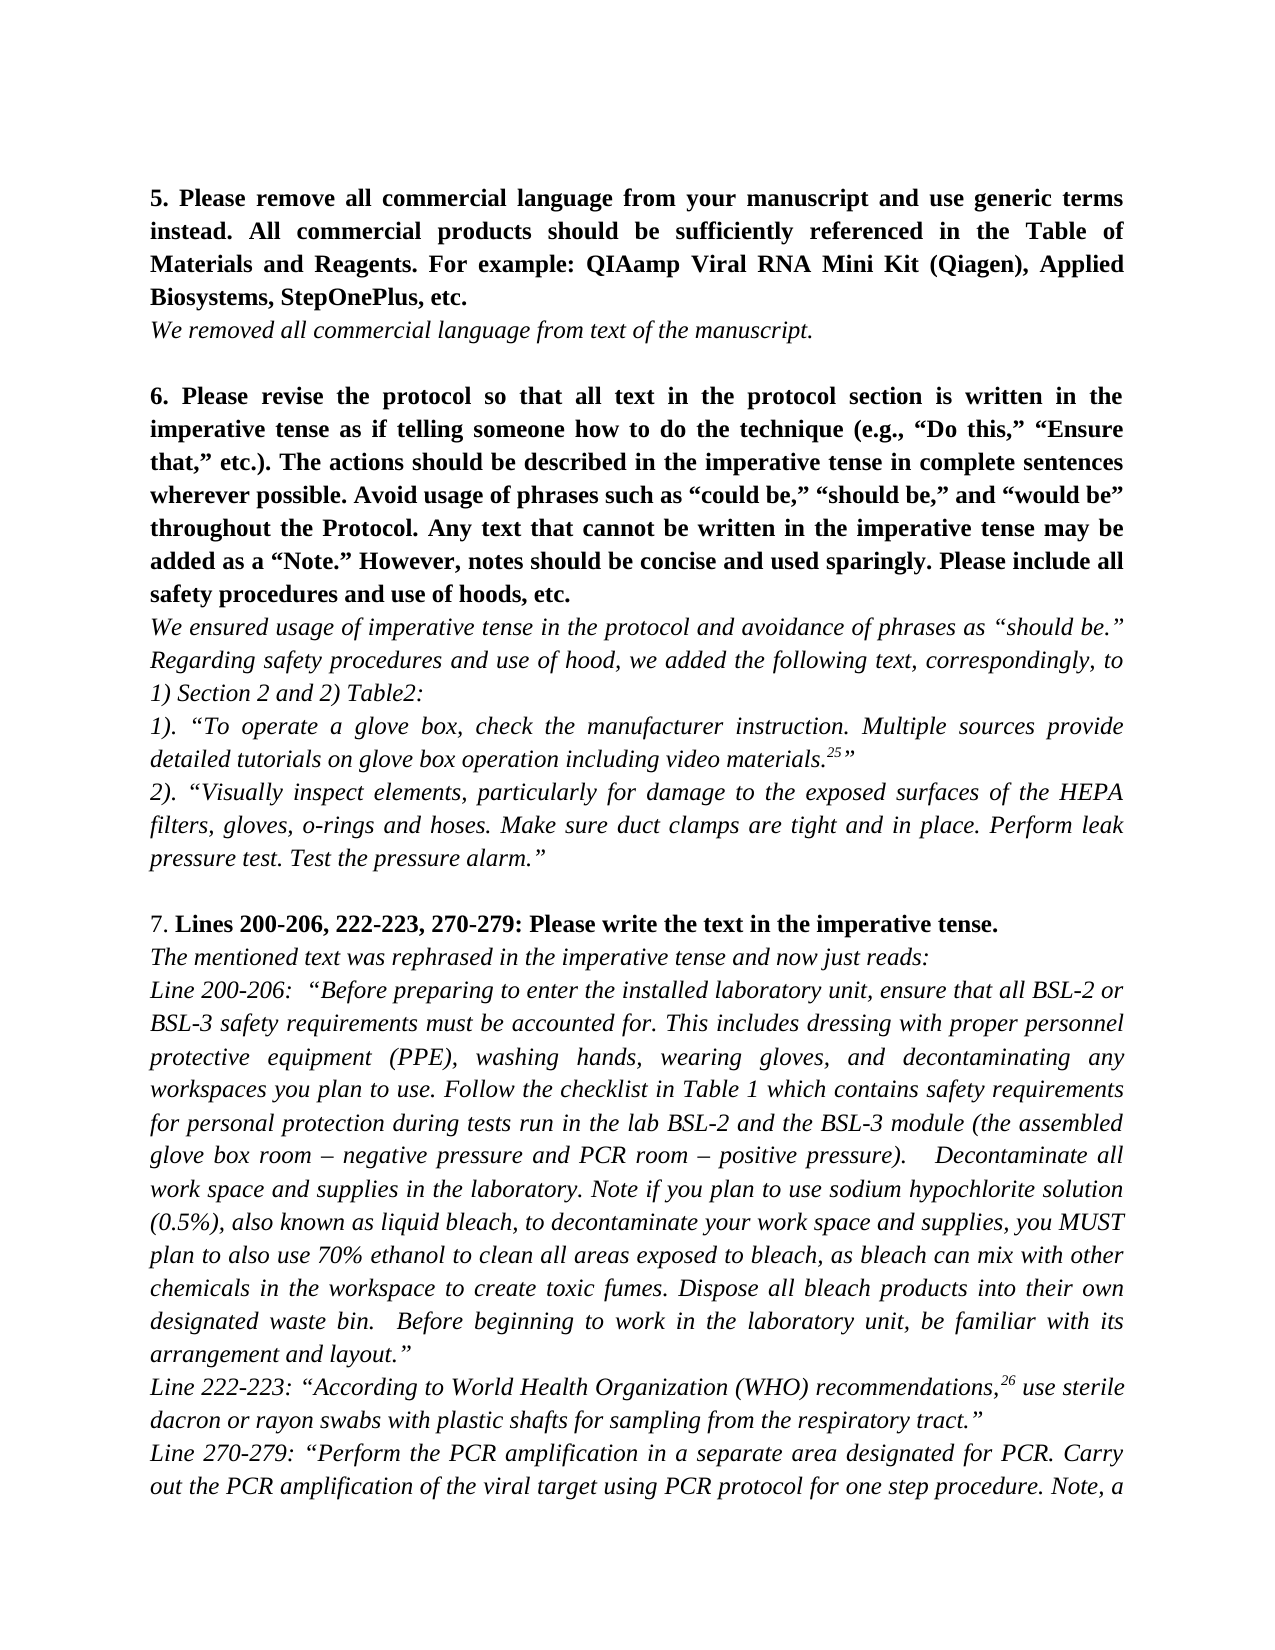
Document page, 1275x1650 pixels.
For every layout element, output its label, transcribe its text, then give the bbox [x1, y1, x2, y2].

text Line 200-206: “Before preparing to enter the installed laboratory unit, ensure that all BSL-2 or BSL-3 safety requirements must be accounted for. This includes dressing with proper personnel protective equipment (PPE), washing hands, wearing gloves, and decontaminating any workspaces you plan to use. Follow the checklist in Table 1 which contains safety requirements for personal protection during tests run in the lab BSL-2 and the BSL-3 module (the assembled glove box room – negative pressure and PCR room – positive pressure). Decontaminate all work space and supplies in the laboratory. Note if you plan to use sodium hypochlorite solution (0.5%), also known as liquid bleach, to decontaminate your work space and supplies, you MUST plan to also use 70% ethanol to clean all areas exposed to bleach, as bleach can mix with other chemicals in the workspace to create toxic fumes. Dispose all bleach products into their own designated waste bin. Before beginning to work in the laboratory unit, be familiar with its arrangement and layout.” [150, 976, 1125, 1367]
text We ensured usage of imperative tense in the protocol and avoidance of phrases as “should be.” Regarding safety procedures and use of hood, we added the following text, correspondingly, to 1) Section 2 and 2) Table2: [150, 612, 1125, 707]
text 1). “To operate a glove box, check the manufacturer instruction. Multiple sources provide detailed tutorials on glove box operation including video materials.25” [150, 711, 1125, 773]
text Line 222-223: “According to World Health Organization (WHO) recommendations,26 use sterile dacron or rayon swabs with plastic shafts for sampling from the respiratory tract.” [150, 1372, 1125, 1433]
text 2). “Visually inspect elements, particularly for damage to the exposed surfaces of the HEPA filters, gloves, o-rings and hoses. Make sure duct clamps are tight and in place. Perform leak pressure test. Test the pressure alarm.” [150, 777, 1125, 872]
text We removed all commercial language from text of the manuscript. [150, 315, 1125, 344]
text The mentioned text was rephrased in the imperative tense and now just reads: [150, 942, 1125, 971]
text 7. Lines 200-206, 222-223, 270-279: Please write the text in the imperative tense. [150, 909, 1125, 938]
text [150, 1438, 1125, 1499]
text 5. Please remove all commercial language from your manuscript and use generic terms instead. All commercial products should be sufficiently referenced in the Table of Materials and Reagents. For example: QIAamp Viral RNA Mini Kit (Qiagen), Applied Biosystems, StepOnePlus, etc. [150, 183, 1125, 311]
text 6. Please revise the protocol so that all text in the protocol section is written in the imperative tense as if telling someone how to do the technique (e.g., “Do this,” “Ensure that,” etc.). The actions should be described in the imperative tense in complete sentences wherever possible. Avoid usage of phrases such as “could be,” “should be,” and “would be” throughout the Protocol. Any text that cannot be written in the imperative tense may be added as a “Note.” However, notes should be concise and used sparingly. Please include all safety procedures and use of hoods, etc. [150, 381, 1125, 608]
